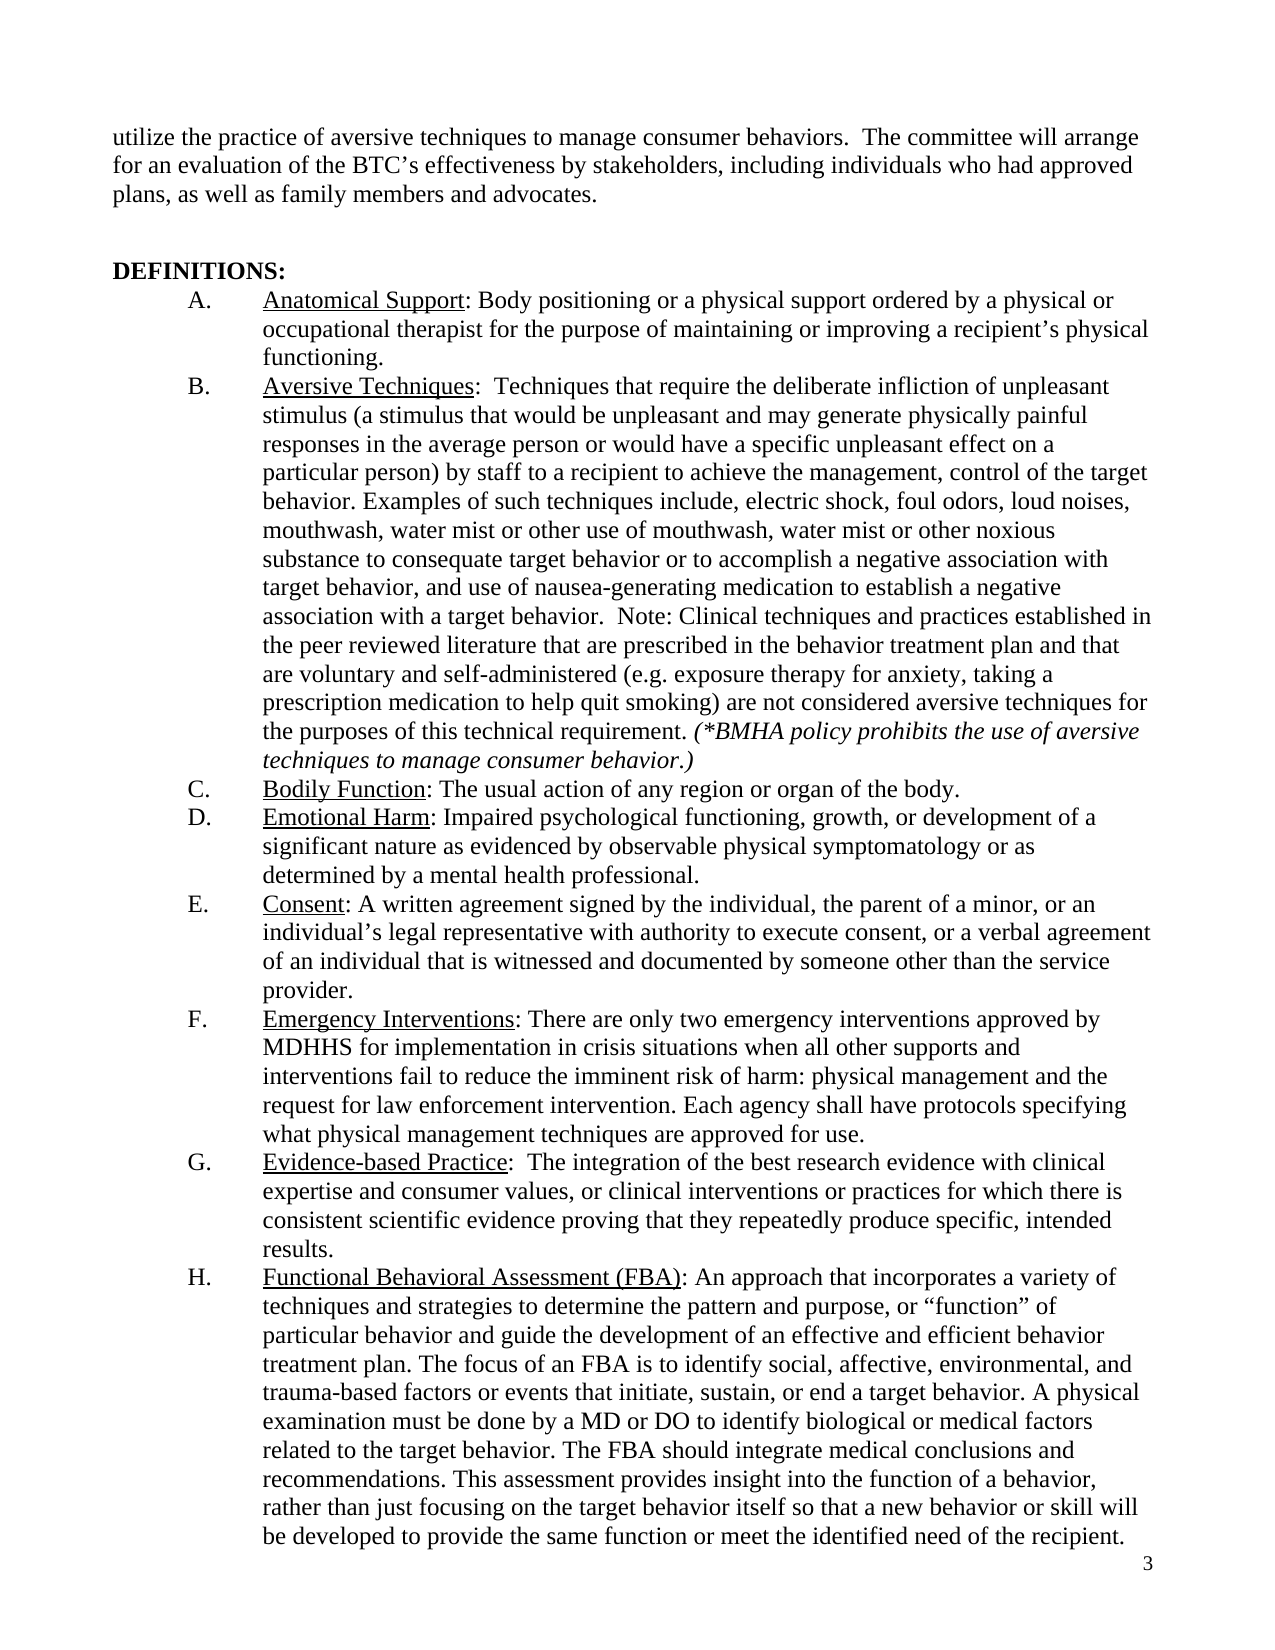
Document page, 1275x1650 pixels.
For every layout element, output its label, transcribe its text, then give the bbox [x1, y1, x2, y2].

list Anatomical Support: Body positioning or a physical support ordered by a physical or occupational therapist for the purpose of maintaining or improving a recipient’s physical functioning. [187, 285, 1153, 371]
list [187, 1262, 1153, 1550]
list Evidence-based Practice: The integration of the best research evidence with clinical expertise and consumer values, or clinical interventions or practices for which there is consistent scientific evidence proving that they repeatedly produce specific, intended results. [187, 1147, 1153, 1262]
list Aversive Techniques: Techniques that require the deliberate infliction of unpleasant stimulus (a stimulus that would be unpleasant and may generate physically painful responses in the average person or would have a specific unpleasant effect on a particular person) by staff to a recipient to achieve the management, control of the target behavior. Examples of such techniques include, electric shock, foul odors, loud noises, mouthwash, water mist or other use of mouthwash, water mist or other noxious substance to consequate target behavior or to accomplish a negative association with target behavior, and use of nausea-generating medication to establish a negative association with a target behavior. Note: Clinical techniques and practices established in the peer reviewed literature that are prescribed in the behavior treatment plan and that are voluntary and self-administered (e.g. exposure therapy for anxiety, taking a prescription medication to help quit smoking) are not considered aversive techniques for the purposes of this technical requirement. (*BMHA policy prohibits the use of aversive techniques to manage consumer behavior.) [187, 371, 1153, 774]
list Consent: A written agreement signed by the individual, the parent of a minor, or an individual’s legal representative with authority to execute consent, or a verbal agreement of an individual that is witnessed and documented by someone other than the service provider. [187, 889, 1153, 1004]
list Bodily Function: The usual action of any region or organ of the body. [187, 774, 1153, 802]
list Emotional Harm: Impaired psychological functioning, growth, or development of a significant nature as evidenced by observable physical symptomatology or as determined by a mental health professional. [187, 802, 1153, 889]
list Emergency Interventions: There are only two emergency interventions approved by MDHHS for implementation in crisis situations when all other supports and interventions fail to reduce the imminent risk of harm: physical management and the request for law enforcement intervention. Each agency shall have protocols specifying what physical management techniques are approved for use. [187, 1004, 1153, 1147]
text DEFINITIONS: [112, 256, 1153, 285]
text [112, 122, 1153, 208]
